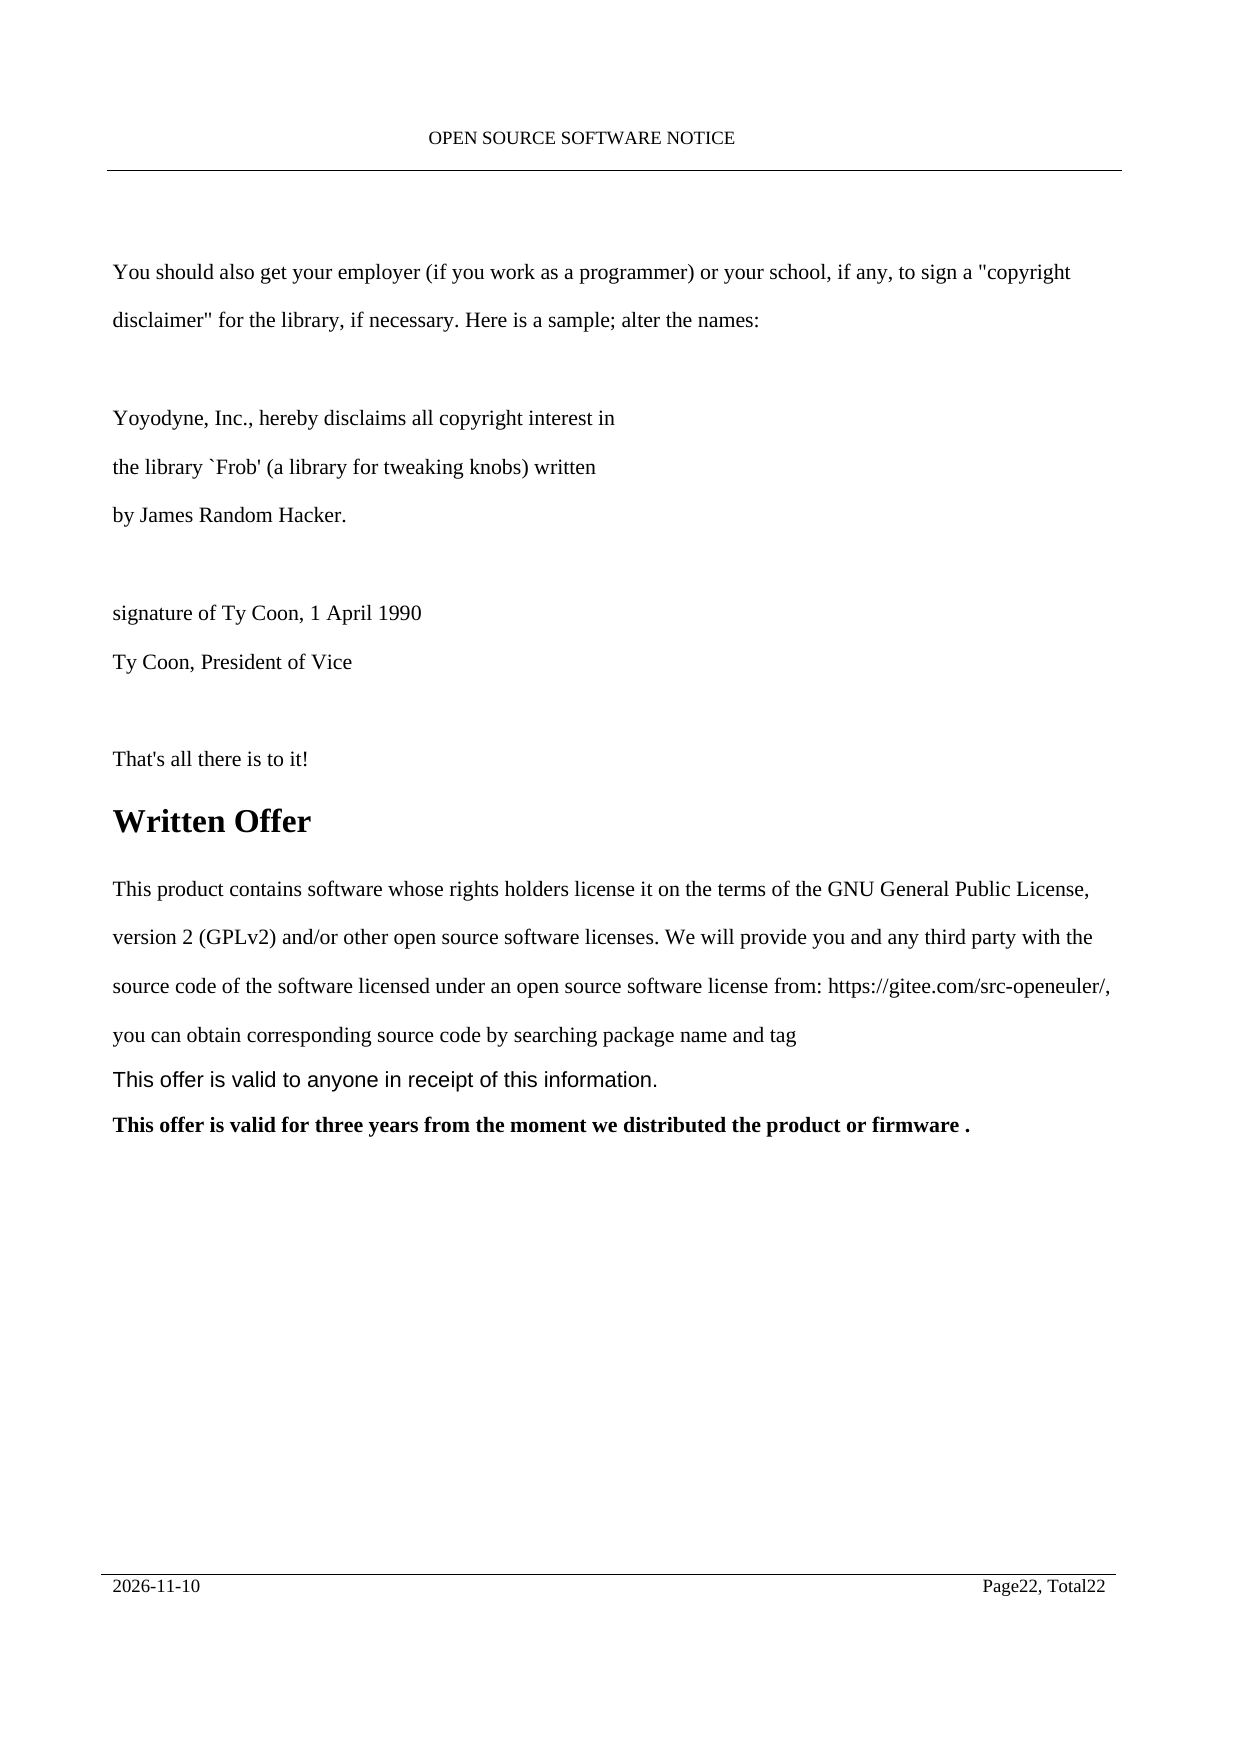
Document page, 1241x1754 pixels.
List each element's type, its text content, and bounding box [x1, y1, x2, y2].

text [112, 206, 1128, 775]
text This product contains software whose rights holders license it on the terms of the GNU General Public License, version 2 (GPLv2) and/or other open source software licenses. We will provide you and any third party with the source code of the software licensed under an open source software license from: https://gitee.com/src-openeuler/, you can obtain corresponding source code by searching package name and tag [112, 872, 1128, 1051]
text Written Offer [112, 788, 1128, 853]
text This offer is valid for three years from the moment we distributed the product or firmware . [112, 1108, 1128, 1141]
text This offer is valid to anyone in receipt of this information. [112, 1063, 1128, 1096]
